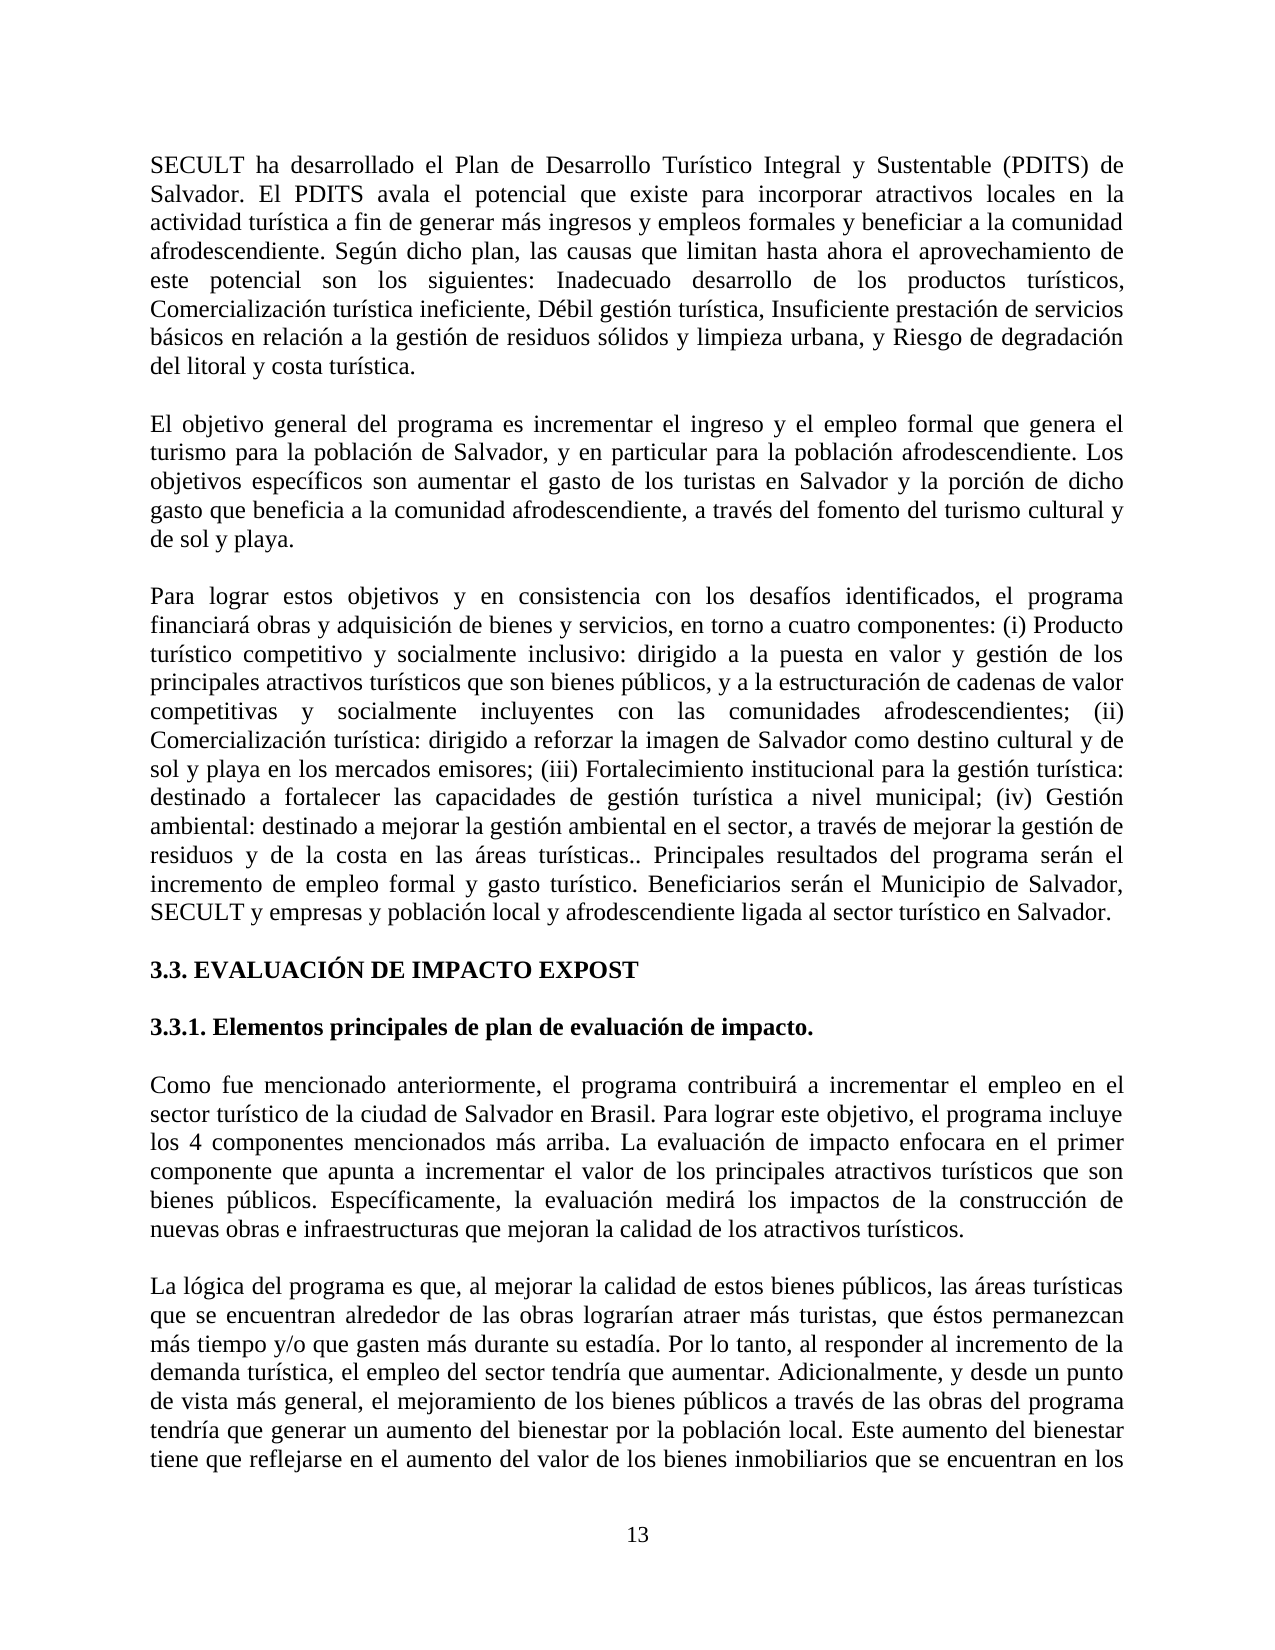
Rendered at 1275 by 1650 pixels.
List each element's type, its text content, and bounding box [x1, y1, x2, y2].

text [150, 150, 1125, 380]
text El objetivo general del programa es incrementar el ingreso y el empleo formal que genera el turismo para la población de Salvador, y en particular para la población afrodescendiente. Los objetivos específicos son aumentar el gasto de los turistas en Salvador y la porción de dicho gasto que beneficia a la comunidad afrodescendiente, a través del fomento del turismo cultural y de sol y playa. [150, 409, 1125, 552]
text 3.3. EVALUACIÓN DE IMPACTO EXPOST [150, 955, 1125, 984]
text Como fue mencionado anteriormente, el programa contribuirá a incrementar el empleo en el sector turístico de la ciudad de Salvador en Brasil. Para lograr este objetivo, el programa incluye los 4 componentes mencionados más arriba. La evaluación de impacto enfocara en el primer componente que apunta a incrementar el valor de los principales atractivos turísticos que son bienes públicos. Específicamente, la evaluación medirá los impactos de la construcción de nuevas obras e infraestructuras que mejoran la calidad de los atractivos turísticos. [150, 1070, 1125, 1242]
text Para lograr estos objetivos y en consistencia con los desafíos identificados, el programa financiará obras y adquisición de bienes y servicios, en torno a cuatro componentes: (i) Producto turístico competitivo y socialmente inclusivo: dirigido a la puesta en valor y gestión de los principales atractivos turísticos que son bienes públicos, y a la estructuración de cadenas de valor competitivas y socialmente incluyentes con las comunidades afrodescendientes; (ii) Comercialización turística: dirigido a reforzar la imagen de Salvador como destino cultural y de sol y playa en los mercados emisores; (iii) Fortalecimiento institucional para la gestión turística: destinado a fortalecer las capacidades de gestión turística a nivel municipal; (iv) Gestión ambiental: destinado a mejorar la gestión ambiental en el sector, a través de mejorar la gestión de residuos y de la costa en las áreas turísticas.. Principales resultados del programa serán el incremento de empleo formal y gasto turístico. Beneficiarios serán el Municipio de Salvador, SECULT y empresas y población local y afrodescendiente ligada al sector turístico en Salvador. [150, 581, 1125, 926]
text 3.3.1. Elementos principales de plan de evaluación de impacto. [150, 1012, 1125, 1041]
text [150, 1271, 1125, 1472]
